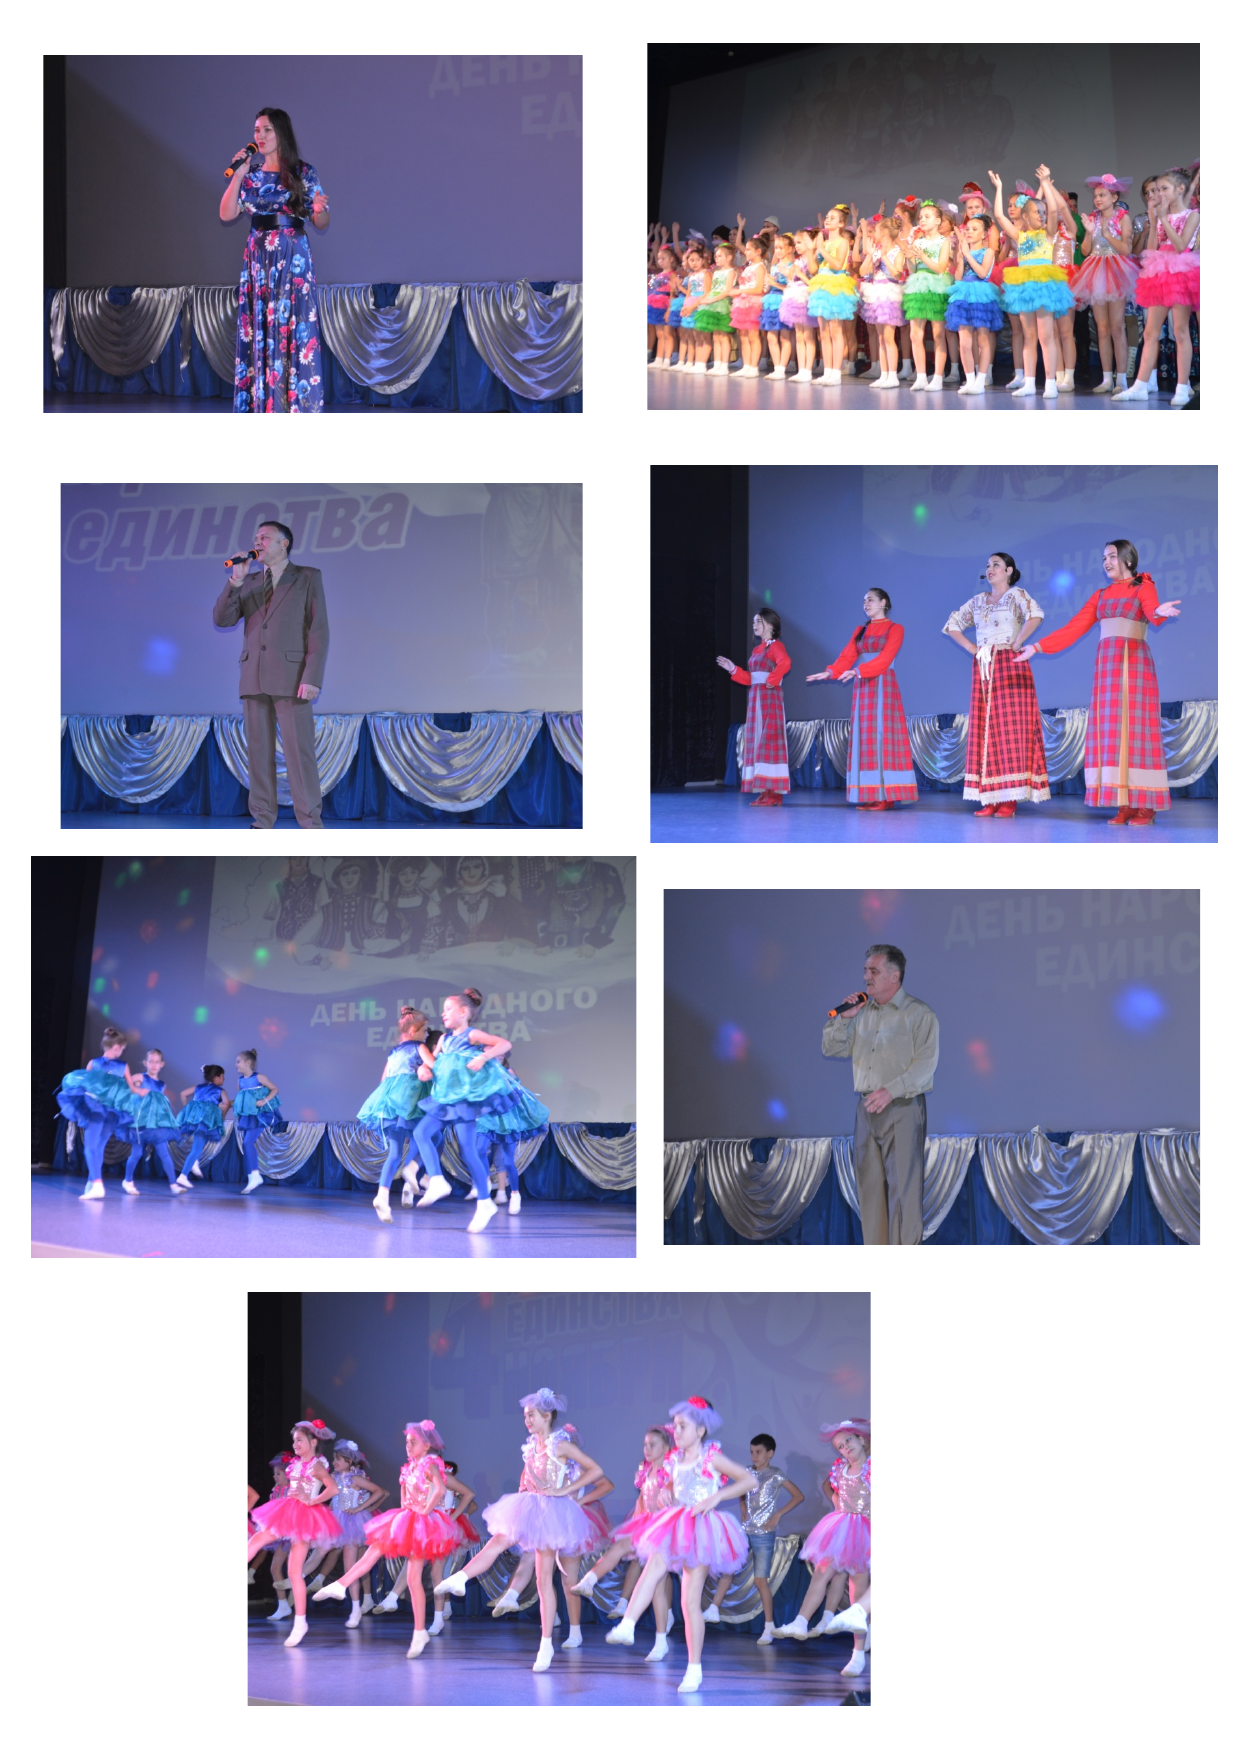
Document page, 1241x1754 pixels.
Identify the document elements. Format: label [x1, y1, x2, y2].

picture [31, 856, 637, 1258]
picture [647, 43, 1200, 410]
picture [663, 889, 1200, 1245]
picture [43, 55, 583, 413]
picture [650, 465, 1218, 843]
picture [60, 483, 583, 829]
picture [247, 1292, 871, 1706]
